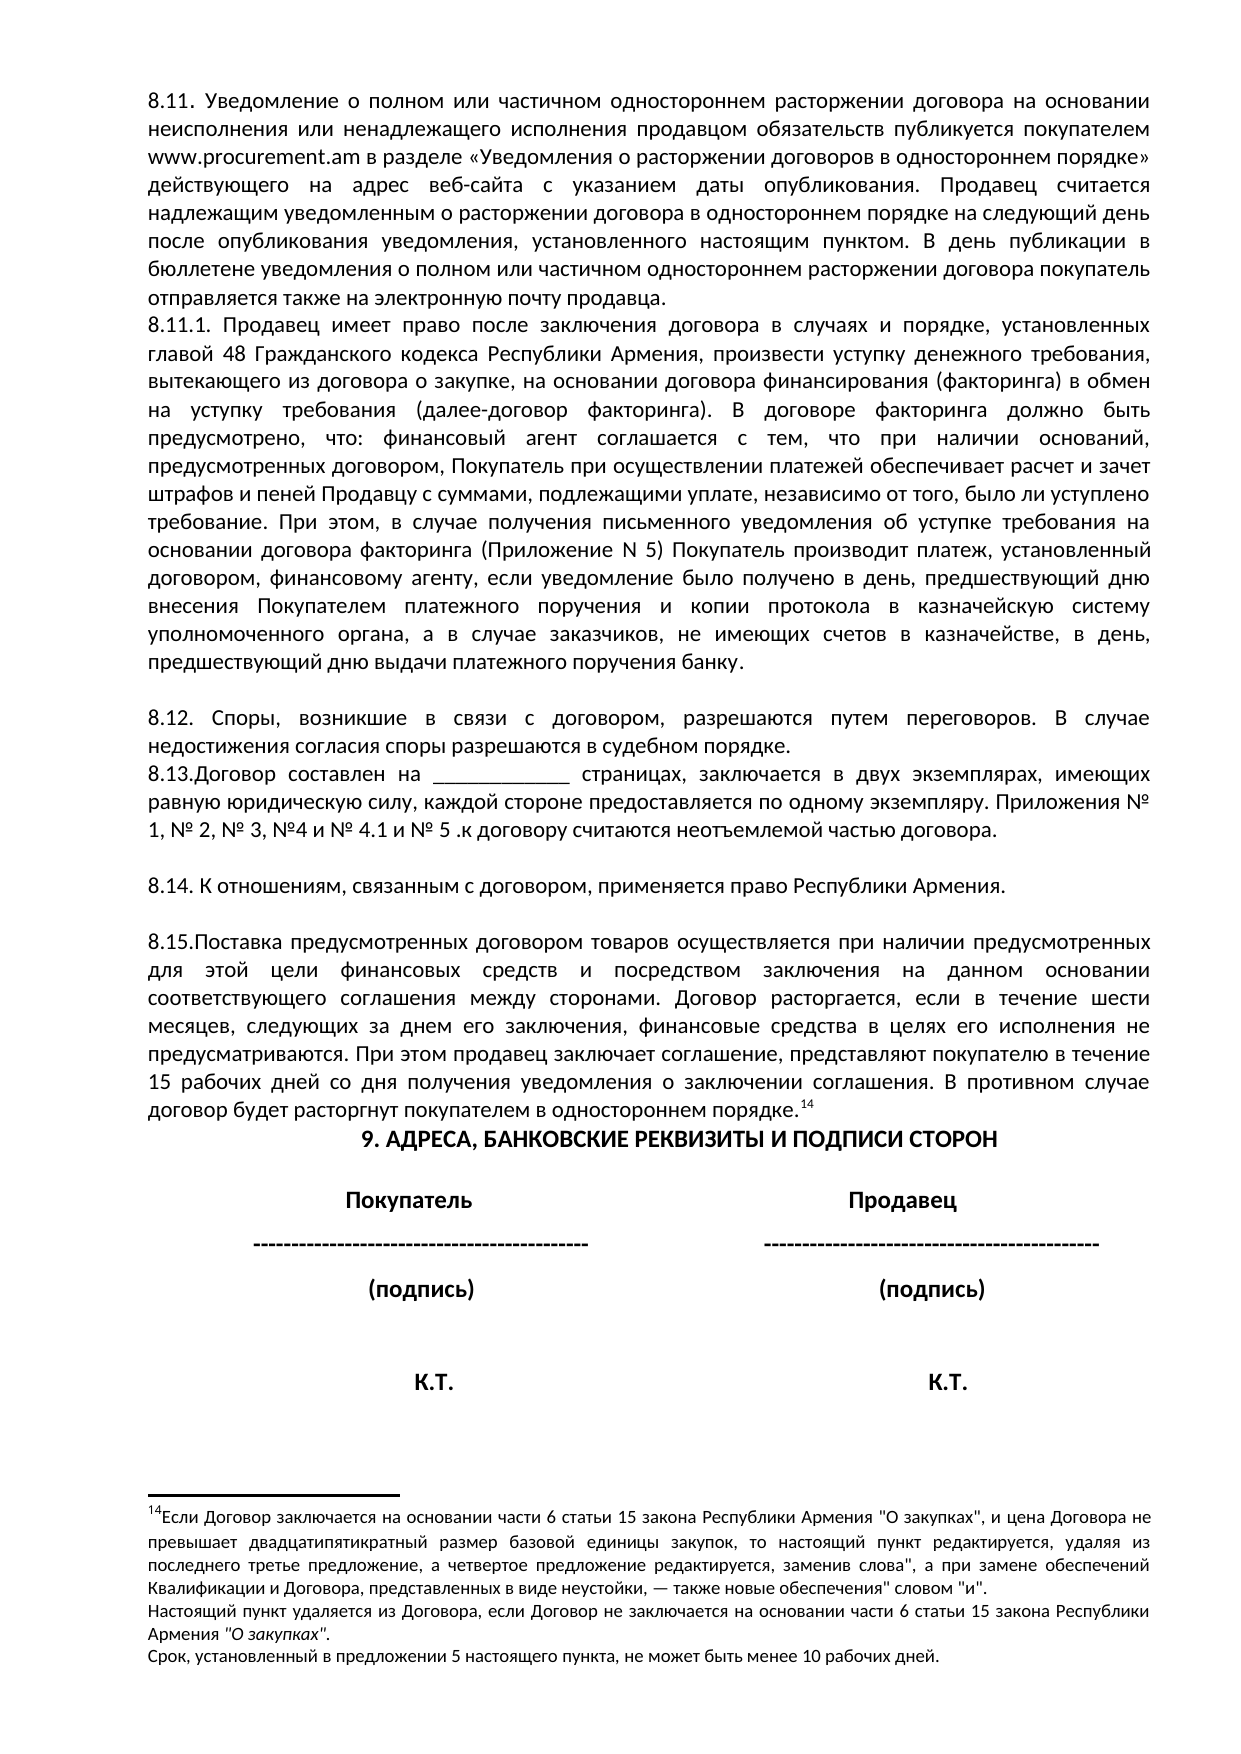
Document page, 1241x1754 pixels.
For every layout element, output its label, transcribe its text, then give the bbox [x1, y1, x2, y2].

text 9. АДРЕСА, БАНКОВСКИЕ РЕКВИЗИТЫ И ПОДПИСИ СТОРОН [148, 1123, 1152, 1154]
table_cell -------------------------------------------- (подпись) [136, 1228, 647, 1335]
text 8.11․ Уведомление о полном или частичном одностороннем расторжении договора на основании неисполнения или ненадлежащего исполнения продавцом обязательств публикуется покупателем www.procurement.am в разделе «Уведомления о расторжении договоров в одностороннем порядке» действующего на адрес веб-сайта с указанием даты опубликования. Продавец считается надлежащим уведомленным о расторжении договора в одностороннем порядке на следующий день после опубликования уведомления, установленного настоящим пунктом. В день публикации в бюллетене уведомления о полном или частичном одностороннем расторжении договора покупатель отправляется также на электронную почту продавца. [148, 86, 1152, 311]
table_header К.Т. [662, 1366, 1176, 1411]
table_cell -------------------------------------------- (подпись) [647, 1228, 1158, 1335]
table_header Продавец [647, 1184, 1158, 1228]
text 8.11.1. Продавец имеет право после заключения договора в случаях и порядке, установленных главой 48 Гражданского кодекса Республики Армения, произвести уступку денежного требования, вытекающего из договора о закупке, на основании договора финансирования (факторинга) в обмен на уступку требования (далее-договор факторинга). В договоре факторинга должно быть предусмотрено, что: финансовый агент соглашается с тем, что при наличии оснований, предусмотренных договором, Покупатель при осуществлении платежей обеспечивает расчет и зачет штрафов и пеней Продавцу с суммами, подлежащими уплате, независимо от того, было ли уступлено требование. При этом, в случае получения письменного уведомления об уступке требования на основании договора факторинга (Приложение N 5) Покупатель производит платеж, установленный договором, финансовому агенту, если уведомление было получено в день, предшествующий дню внесения Покупателем платежного поручения и копии протокола в казначейскую систему уполномоченного органа, а в случае заказчиков, не имеющих счетов в казначействе, в день, предшествующий дню выдачи платежного поручения банку. [148, 311, 1152, 675]
table_header Покупатель [136, 1184, 647, 1228]
table_header К.Т. [148, 1366, 662, 1411]
text 8.15.Поставка предусмотренных договором товаров осуществляется при наличии предусмотренных для этой цели финансовых средств и посредством заключения на данном основании соответствующего соглашения между сторонами. Договор расторгается, если в течение шести месяцев, следующих за днем его заключения, финансовые средства в целях его исполнения не предусматриваются. При этом продавец заключает соглашение, представляют покупателю в течение 15 рабочих дней со дня получения уведомления о заключении соглашения. В противном случае договор будет расторгнут покупателем в одностороннем порядке. [148, 927, 1152, 1123]
text 8.12. Споры, возникшие в связи с договором, разрешаются путем переговоров. В случае недостижения согласия споры разрешаются в судебном порядке. [148, 703, 1152, 759]
text 8.14. К отношениям, связанным с договором, применяется право Республики Армения. [148, 871, 1152, 899]
text 8.13.Договор составлен на ____________ страницах, заключается в двух экземплярах, имеющих равную юридическую силу, каждой стороне предоставляется по одному экземпляру. Приложения № 1, № 2, № 3, №4 и № 4.1 и № 5 .к договору считаются неотъемлемой частью договора. [148, 759, 1152, 843]
